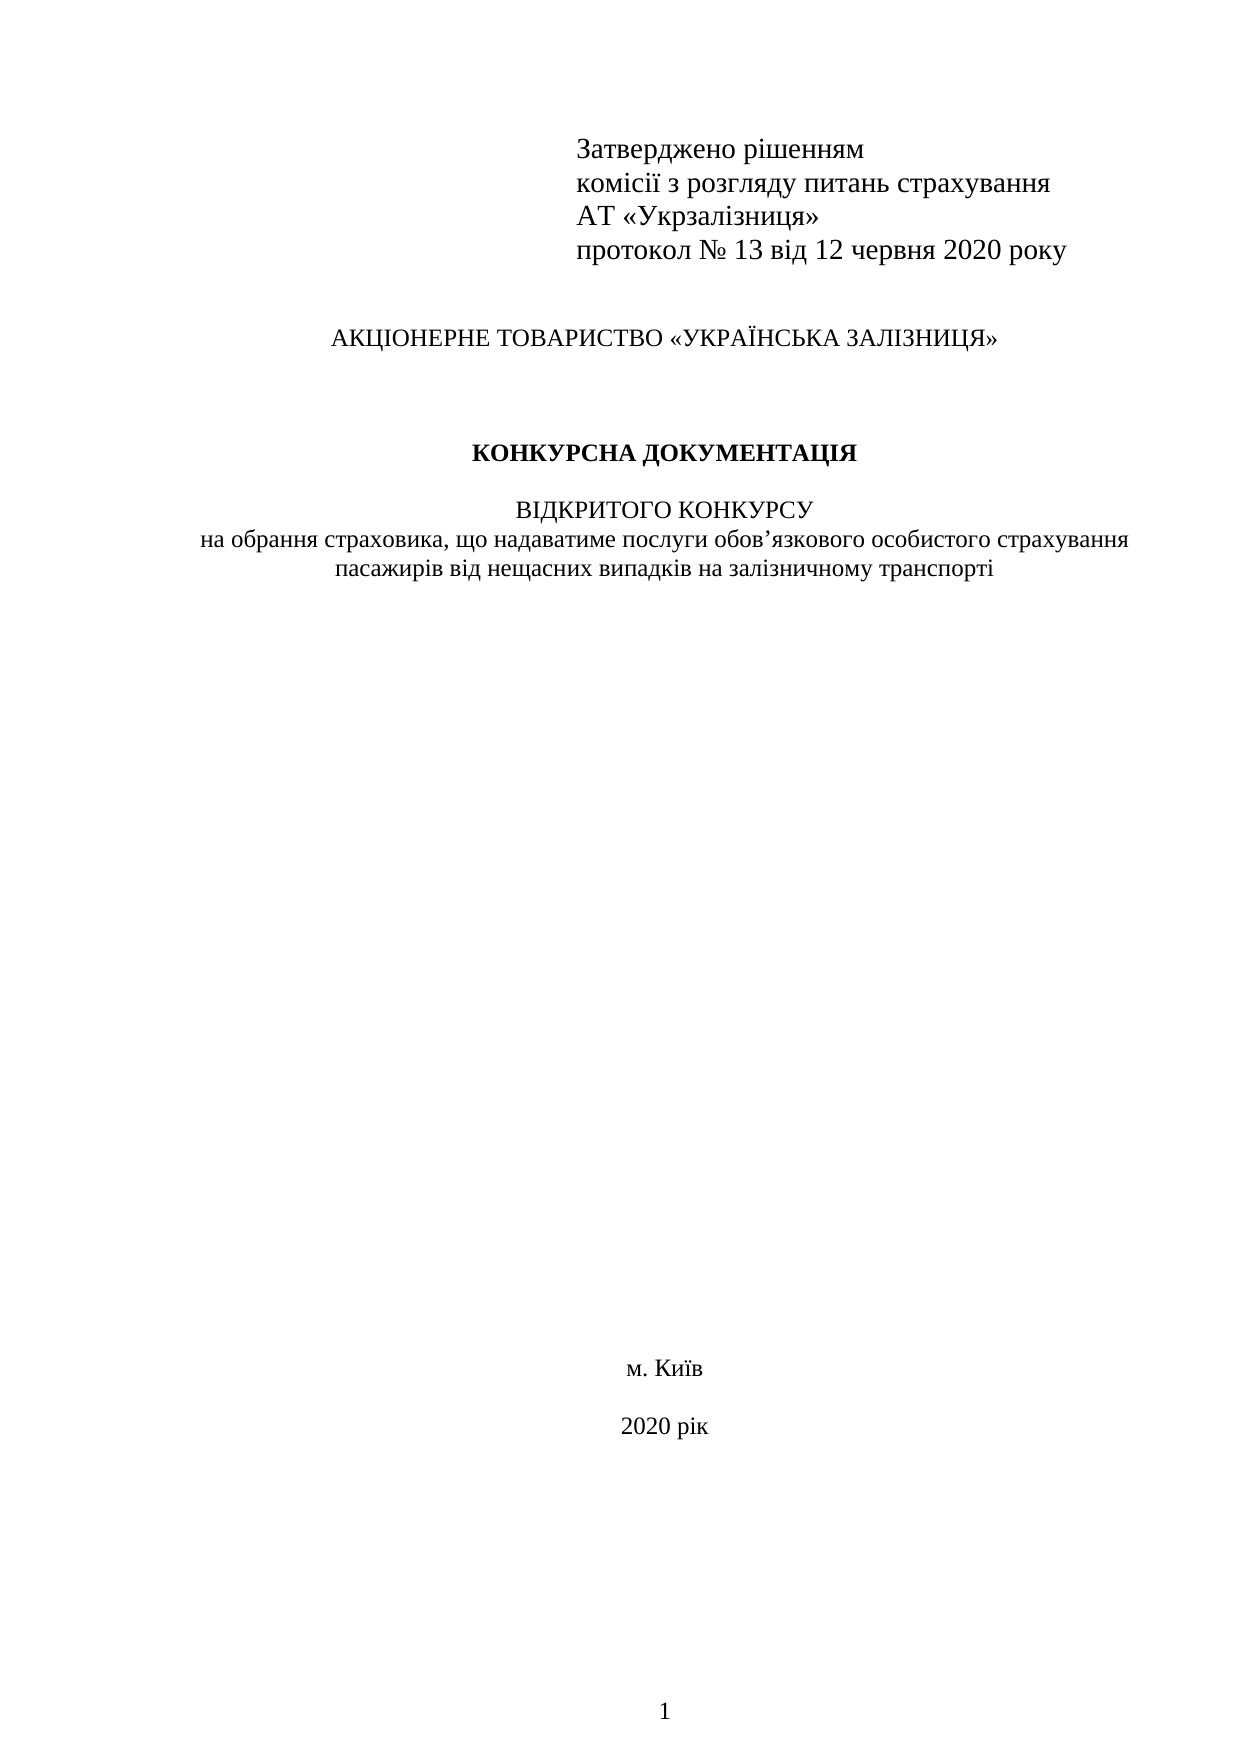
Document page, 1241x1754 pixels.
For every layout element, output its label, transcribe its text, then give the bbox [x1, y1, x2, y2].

text м. Київ [148, 1353, 1181, 1382]
text АТ «Укрзалізниця» [576, 198, 1181, 232]
text на обрання страховика, що надаватиме послуги обов’язкового особистого страхування пасажирів від нещасних випадків на залізничному транспорті [148, 524, 1181, 582]
text 2020 рік [148, 1411, 1181, 1439]
text АКЦІОНЕРНЕ ТОВАРИСТВО «УКРАЇНСЬКА ЗАЛІЗНИЦЯ» [148, 323, 1181, 352]
text КОНКУРСНА ДОКУМЕНТАЦІЯ [148, 438, 1181, 467]
text протокол № 13 від 12 червня 2020 року [576, 232, 1181, 266]
text комісії з розгляду питань страхування [576, 165, 1181, 198]
text Затверджено рішенням [576, 103, 1181, 165]
text ВІДКРИТОГО КОНКУРСУ [148, 496, 1181, 524]
